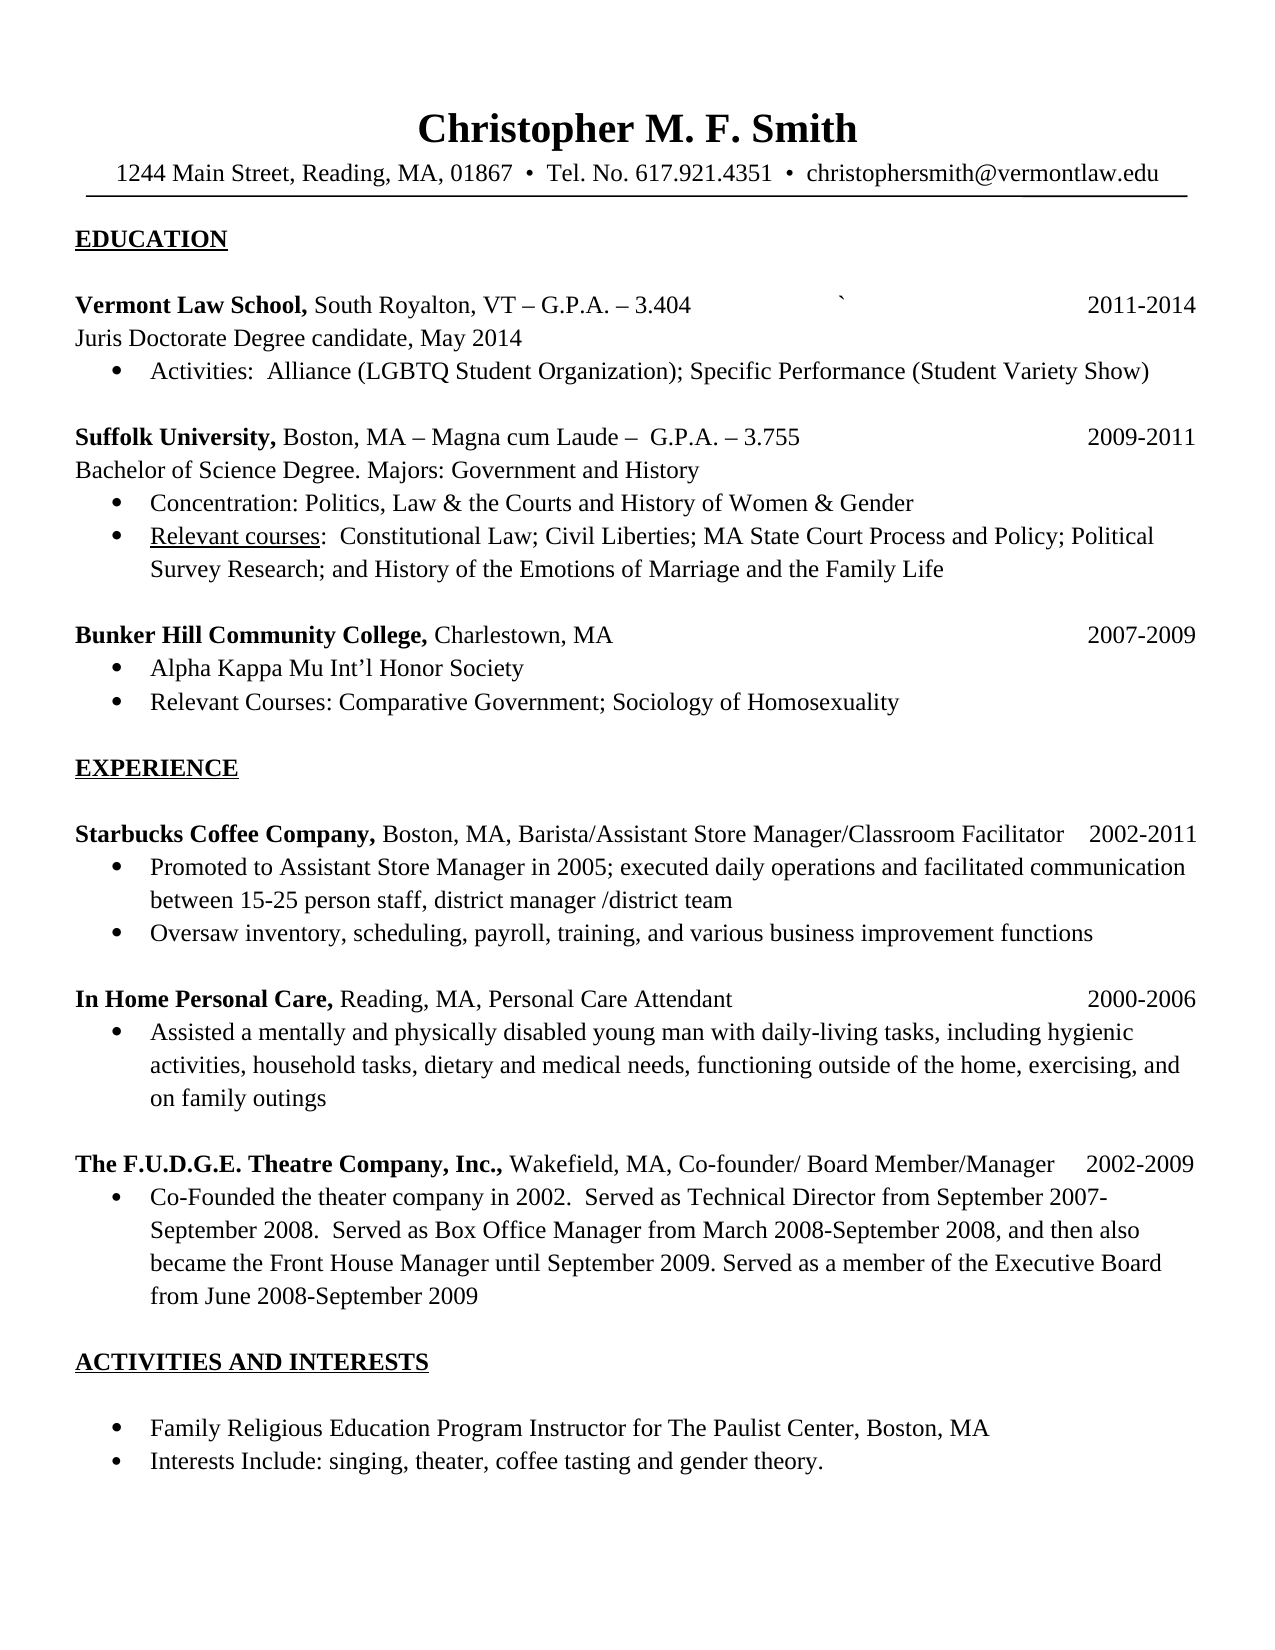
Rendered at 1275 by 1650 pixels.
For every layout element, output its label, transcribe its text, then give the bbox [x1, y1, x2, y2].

text The F.U.D.G.E. Theatre Company, Inc., Wakefield, MA, Co-founder/ Board Member/Manager 2002-2009 [75, 1149, 1200, 1178]
list Activities: Alliance (LGBTQ Student Organization); Specific Performance (Student Variety Show) [112, 356, 1200, 385]
list Assisted a mentally and physically disabled young man with daily-living tasks, including hygienic activities, household tasks, dietary and medical needs, functioning outside of the home, exercising, and on family outings [112, 1017, 1200, 1112]
list Family Religious Education Program Instructor for The Paulist Center, Boston, MA [112, 1413, 1200, 1442]
list Relevant courses: Constitutional Law; Civil Liberties; MA State Court Process and Policy; Political Survey Research; and History of the Emotions of Marriage and the Family Life [112, 521, 1200, 583]
list Promoted to Assistant Store Manager in 2005; executed daily operations and facilitated communication between 15-25 person staff, district manager /district team [112, 852, 1200, 913]
text Suffolk University, Boston, MA – Magna cum Laude – G.P.A. – 3.755 2009-2011 [75, 422, 1200, 451]
text Bachelor of Science Degree. Majors: Government and History [75, 455, 1200, 484]
text Starbucks Coffee Company, Boston, MA, Barista/Assistant Store Manager/Classroom Facilitator 2002-2011 [75, 819, 1200, 847]
text EDUCATION [75, 224, 1200, 253]
list Alpha Kappa Mu Int’l Honor Society [112, 653, 1200, 682]
text EXPERIENCE [75, 753, 1200, 781]
text Vermont Law School, South Royalton, VT – G.P.A. – 3.404 ` 2011-2014 [75, 290, 1200, 319]
text Juris Doctorate Degree candidate, May 2014 [75, 323, 1200, 352]
text In Home Personal Care, Reading, MA, Personal Care Attendant 2000-2006 [75, 984, 1200, 1012]
list Co-Founded the theater company in 2002. Served as Technical Director from September 2007-September 2008. Served as Box Office Manager from March 2008-September 2008, and then also became the Front House Manager until September 2009. Served as a member of the Executive Board from June 2008-September 2009 [112, 1182, 1200, 1310]
text Christopher M. F. Smith [75, 103, 1200, 151]
list Relevant Courses: Comparative Government; Sociology of Homosexuality [112, 687, 1200, 715]
text 1244 Main Street, Reading, MA, 01867 • Tel. No. 617.921.4351 • christophersmith@vermontlaw.edu [75, 158, 1200, 187]
text Bunker Hill Community College, Charlestown, MA 2007-2009 [75, 621, 1200, 649]
list Interests Include: singing, theater, coffee tasting and gender theory. [112, 1446, 1200, 1475]
list Concentration: Politics, Law & the Courts and History of Women & Gender [112, 488, 1200, 517]
text ACTIVITIES AND INTERESTS [75, 1347, 1200, 1376]
list Oversaw inventory, scheduling, payroll, training, and various business improvement functions [112, 918, 1200, 946]
